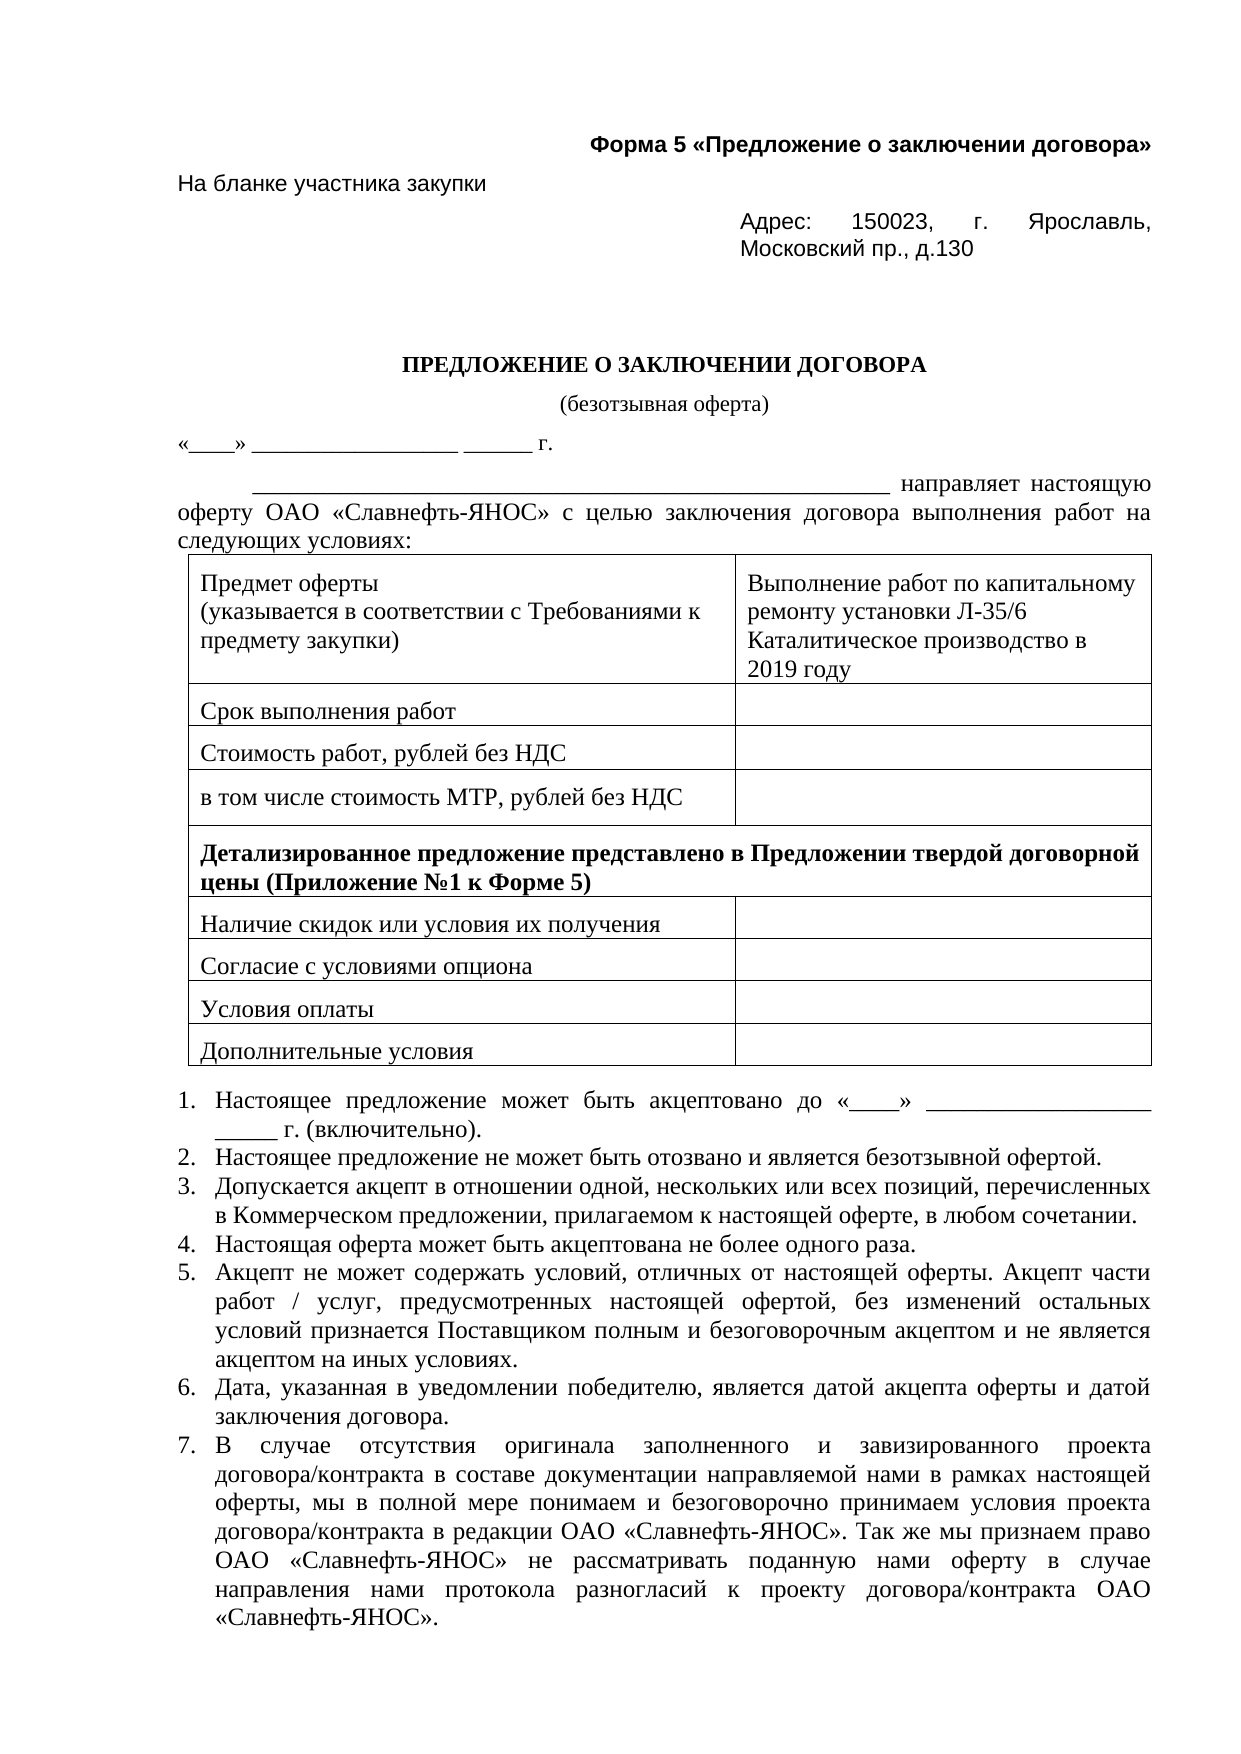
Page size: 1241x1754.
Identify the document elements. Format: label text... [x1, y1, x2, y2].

table_cell [736, 981, 1151, 1022]
table_cell [736, 1024, 1151, 1065]
list Акцепт не может содержать условий, отличных от настоящей оферты. Акцепт части работ / услуг, предусмотренных настоящей офертой, без изменений остальных условий признается Поставщиком полным и безоговорочным акцептом и не является акцептом на иных условиях. [177, 1257, 1152, 1372]
text «____» __________________ ______ г. [177, 429, 1152, 455]
text ПРЕДЛОЖЕНИЕ О ЗАКЛЮЧЕНИИ ДОГОВОРА [177, 351, 1152, 378]
text На бланке участника закупки [177, 169, 1152, 196]
text (безотзывная оферта) [177, 390, 1152, 416]
table_cell в том числе стоимость МТР, рублей без НДС [189, 770, 735, 824]
table_cell Согласие с условиями опциона [189, 939, 735, 980]
table_cell [736, 897, 1151, 938]
table_cell Срок выполнения работ [189, 684, 735, 725]
list Дата, указанная в уведомлении победителю, является датой акцепта оферты и датой заключения договора. [177, 1372, 1152, 1430]
table_cell Условия оплаты [189, 981, 735, 1022]
table_cell Стоимость работ, рублей без НДС [189, 726, 735, 769]
table_cell [736, 726, 1151, 769]
table_cell [736, 939, 1151, 980]
list Допускается акцепт в отношении одной, нескольких или всех позиций, перечисленных в Коммерческом предложении, прилагаемом к настоящей оферте, в любом сочетании. [177, 1171, 1152, 1229]
text Форма 5 «Предложение о заключении договора» [325, 131, 1152, 157]
list Настоящее предложение может быть акцептовано до «____» __________________ _____ г. (включительно). [177, 1085, 1152, 1142]
table_header Предмет оферты (указывается в соответствии с Требованиями к предмету закупки) [189, 555, 735, 683]
table_cell [736, 684, 1151, 725]
list В случае отсутствия оригинала заполненного и завизированного проекта договора/контракта в составе документации направляемой нами в рамках настоящей оферты, мы в полной мере понимаем и безоговорочно принимаем условия проекта договора/контракта в редакции ОАО «Славнефть-ЯНОС». Так же мы признаем право ОАО «Славнефть-ЯНОС» не рассматривать поданную нами оферту в случае направления нами протокола разногласий к проекту договора/контракта ОАО «Славнефть-ЯНОС». [177, 1430, 1152, 1631]
table_cell [736, 770, 1151, 824]
list Настоящая оферта может быть акцептована не более одного раза. [177, 1229, 1152, 1257]
text Адрес: 150023, г. Ярославль, Московский пр., д.130 [740, 208, 1152, 261]
table_header Выполнение работ по капитальному ремонту установки Л-35/6 Каталитическое производство в 2019 году [736, 555, 1151, 683]
list Настоящее предложение не может быть отозвано и является безотзывной офертой. [177, 1142, 1152, 1171]
text ___________________________________________________ направляет настоящую оферту ОАО «Славнефть-ЯНОС» с целью заключения договора выполнения работ на следующих условиях: [177, 468, 1152, 554]
table_cell Дополнительные условия [189, 1024, 735, 1065]
table_cell Наличие скидок или условия их получения [189, 897, 735, 938]
table_cell Детализированное предложение представлено в Предложении твердой договорной цены (Приложение №1 к Форме 5) [189, 826, 1151, 896]
